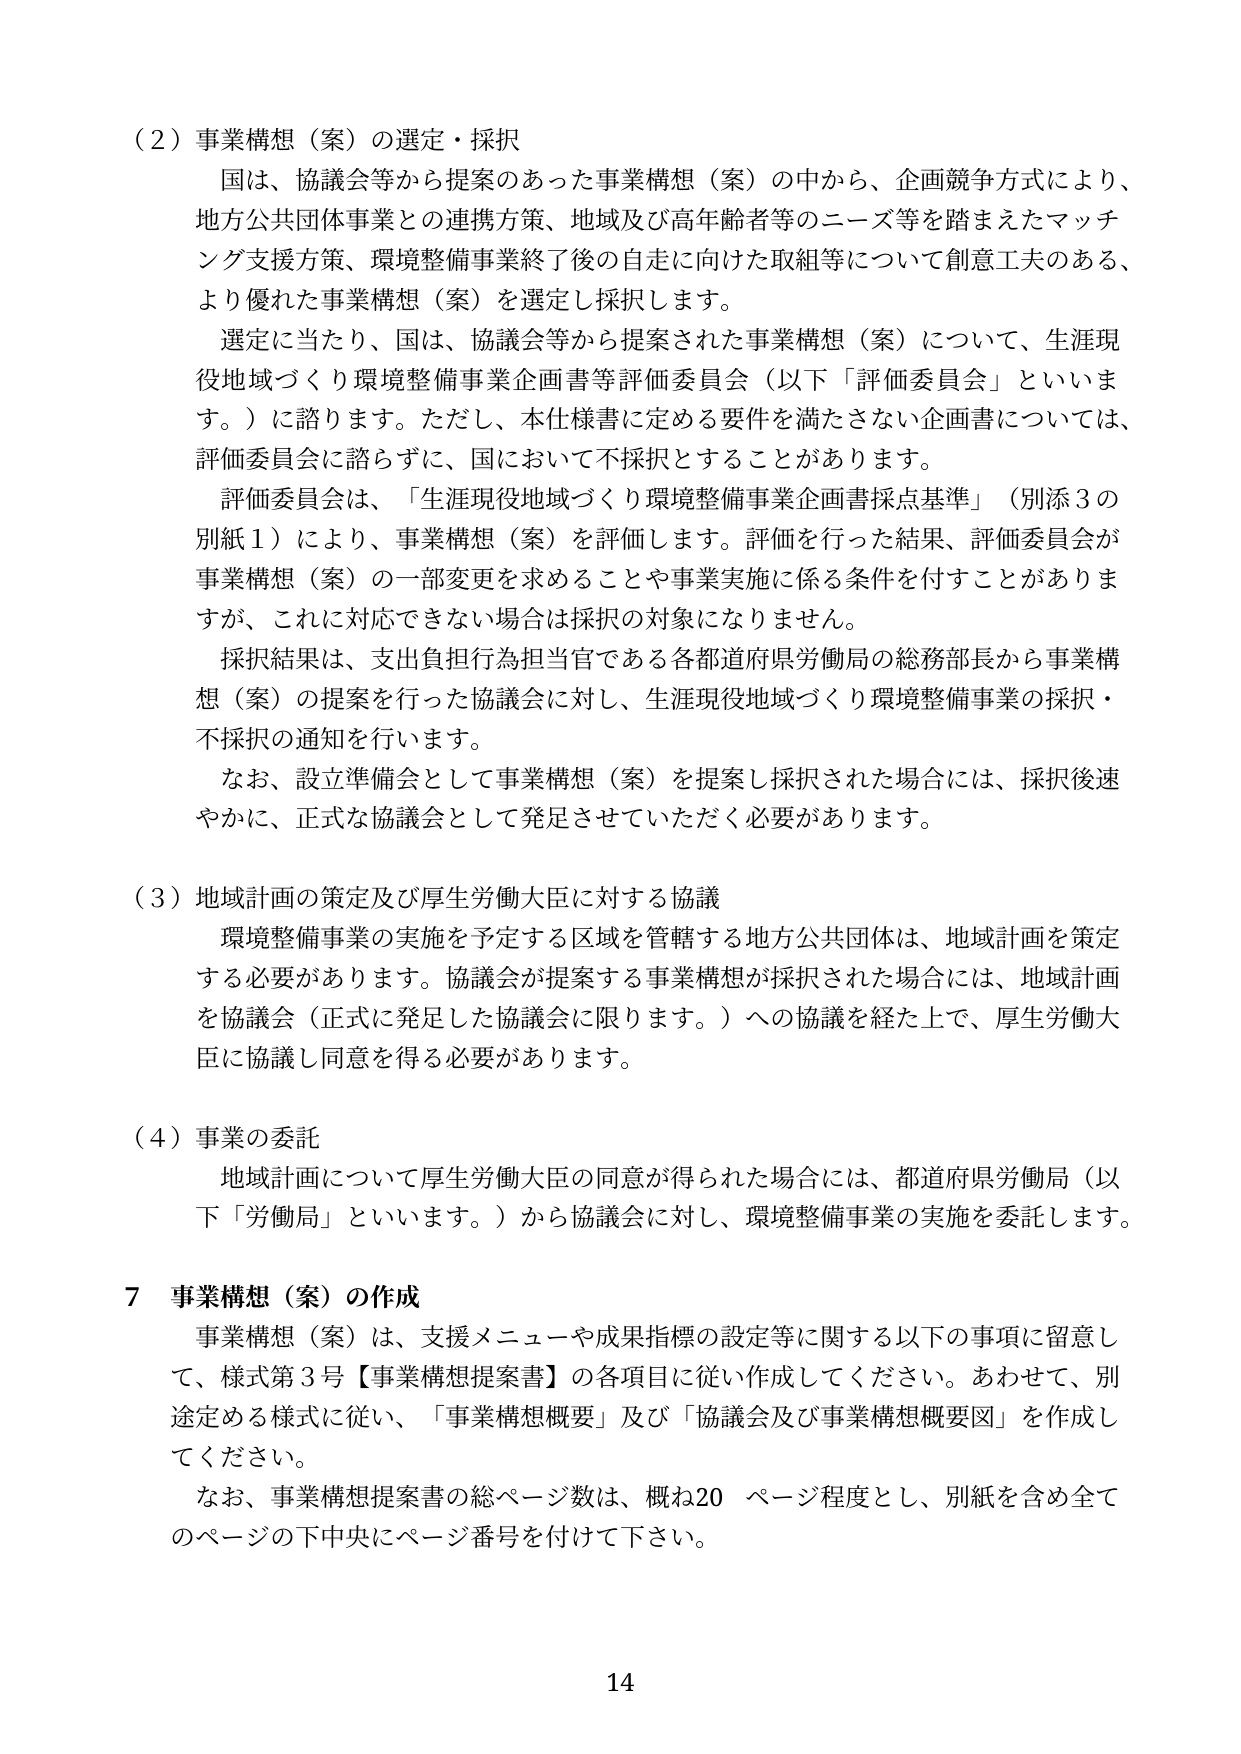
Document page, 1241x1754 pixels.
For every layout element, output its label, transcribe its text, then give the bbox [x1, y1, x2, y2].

subtitle （３）地域計画の策定及び厚生労働大臣に対する協議 [120, 877, 1120, 917]
text 評価委員会は、「生涯現役地域づくり環境整備事業企画書採点基準」（別添３の別紙１）により、事業構想（案）を評価します。評価を行った結果、評価委員会が事業構想（案）の一部変更を求めることや事業実施に係る条件を付すことがありますが、これに対応できない場合は採択の対象になりません。 [170, 478, 1120, 638]
text 環境整備事業の実施を予定する区域を管轄する地方公共団体は、地域計画を策定する必要があります。協議会が提案する事業構想が採択された場合には、地域計画を協議会（正式に発足した協議会に限ります。）への協議を経た上で、厚生労働大臣に協議し同意を得る必要があります。 [170, 917, 1120, 1076]
text なお、事業構想提案書の総ページ数は、概ね20ページ程度とし、別紙を含め全てのページの下中央にページ番号を付けて下さい。 [145, 1475, 1120, 1555]
text 事業構想（案）は、支援メニューや成果指標の設定等に関する以下の事項に留意して、様式第３号【事業構想提案書】の各項目に従い作成してください。あわせて、別途定める様式に従い、「事業構想概要」及び「協議会及び事業構想概要図」を作成してください。 [145, 1316, 1120, 1475]
subtitle ７ 事業構想（案）の作成 [120, 1276, 1120, 1316]
subtitle （２）事業構想（案）の選定・採択 [120, 119, 1120, 159]
text 国は、協議会等から提案のあった事業構想（案）の中から、企画競争方式により、地方公共団体事業との連携方策、地域及び高年齢者等のニーズ等を踏まえたマッチング支援方策、環境整備事業終了後の自走に向けた取組等について創意工夫のある、より優れた事業構想（案）を選定し採択します。 [170, 159, 1120, 318]
text 採択結果は、支出負担行為担当官である各都道府県労働局の総務部長から事業構想（案）の提案を行った協議会に対し、生涯現役地域づくり環境整備事業の採択・不採択の通知を行います。 [170, 638, 1120, 757]
text なお、設立準備会として事業構想（案）を提案し採択された場合には、採択後速やかに、正式な協議会として発足させていただく必要があります。 [170, 757, 1120, 837]
text 地域計画について厚生労働大臣の同意が得られた場合には、都道府県労働局（以下「労働局」といいます。）から協議会に対し、環境整備事業の実施を委託します。 [170, 1156, 1120, 1236]
text 選定に当たり、国は、協議会等から提案された事業構想（案）について、生涯現役地域づくり環境整備事業企画書等評価委員会（以下「評価委員会」といいます。）に諮ります。ただし、本仕様書に定める要件を満たさない企画書については、評価委員会に諮らずに、国において不採択とすることがあります。 [170, 318, 1120, 478]
subtitle （４）事業の委託 [120, 1116, 1120, 1156]
